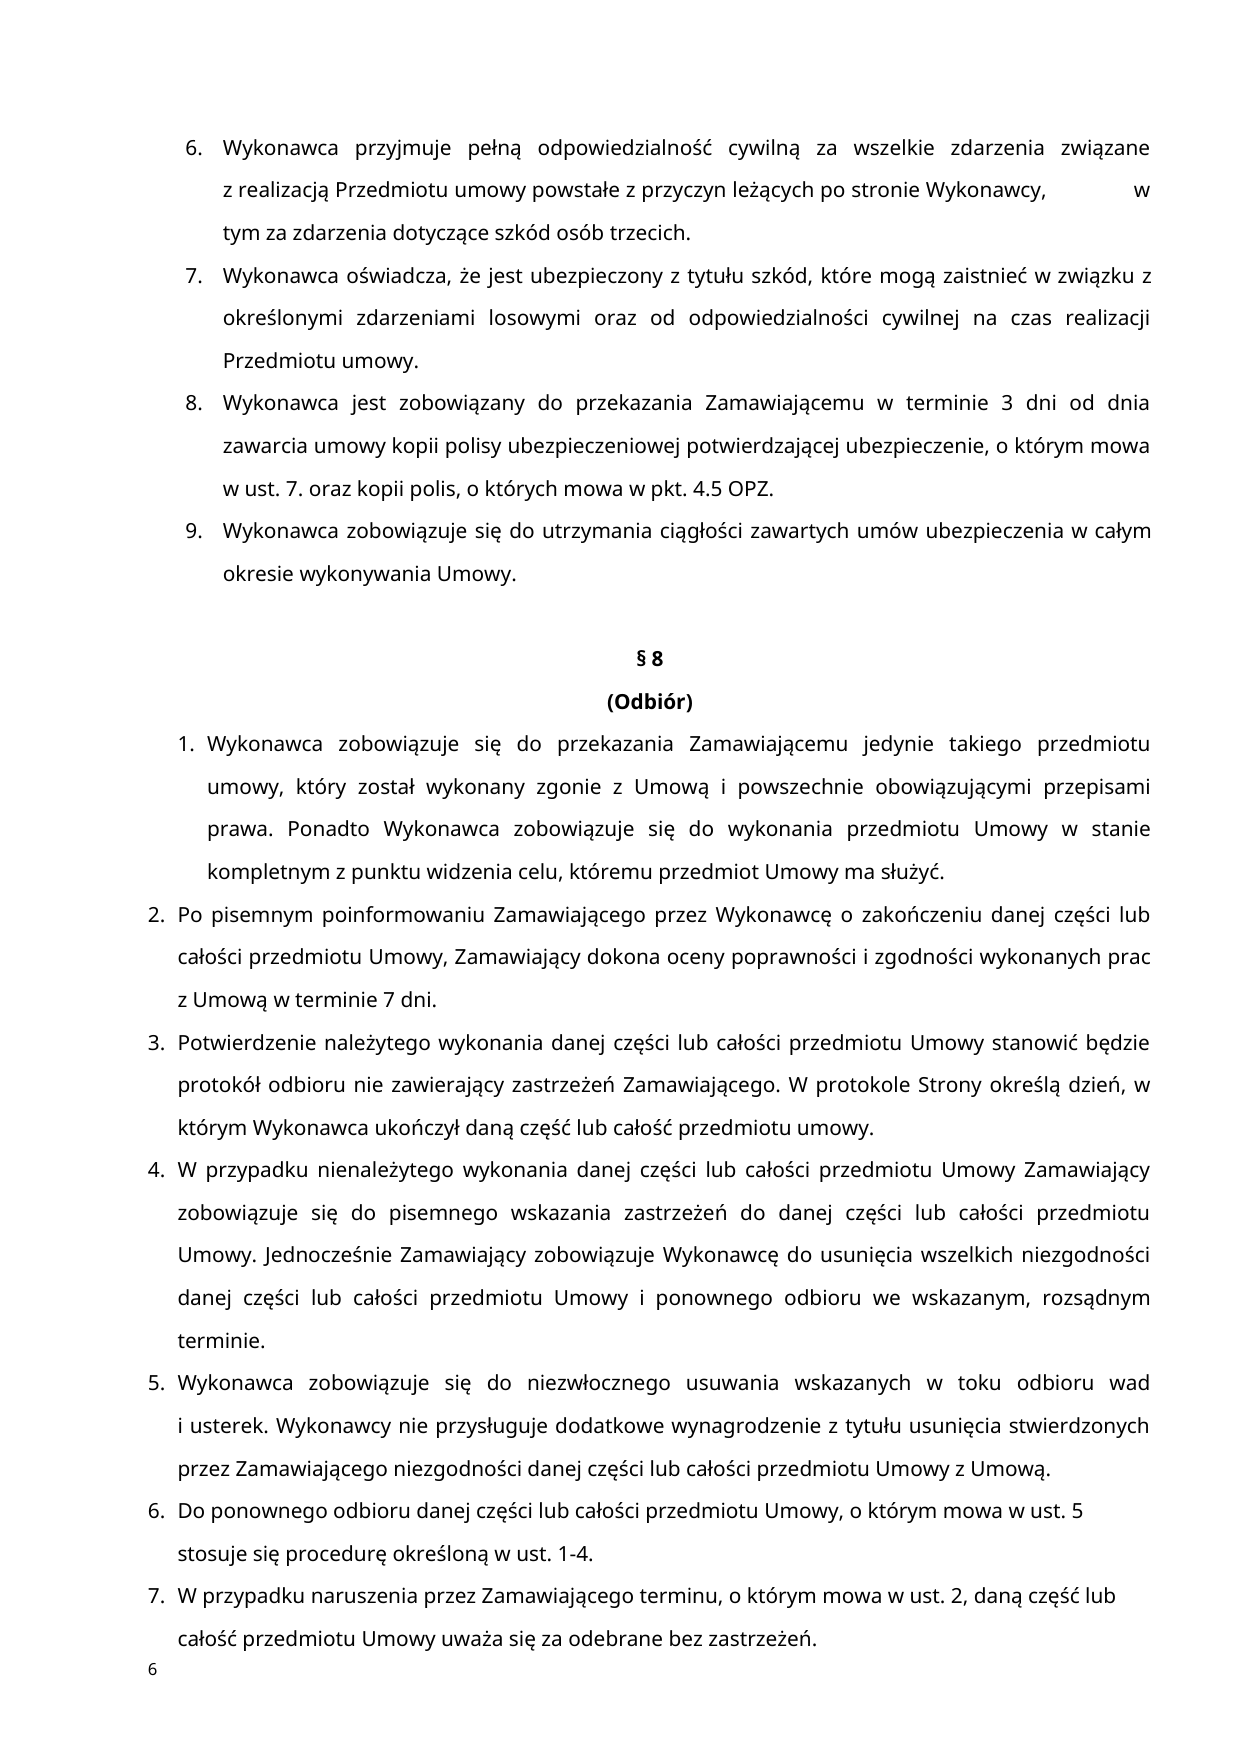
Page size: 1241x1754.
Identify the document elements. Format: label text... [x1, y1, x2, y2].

list Po pisemnym poinformowaniu Zamawiającego przez Wykonawcę o zakończeniu danej części lub całości przedmiotu Umowy, Zamawiający dokona oceny poprawności i zgodności wykonanych prac z Umową w terminie 7 dni. [148, 900, 1152, 1013]
list Wykonawca zobowiązuje się do utrzymania ciągłości zawartych umów ubezpieczenia w całym okresie wykonywania Umowy. [185, 516, 1152, 587]
text § 8 [148, 644, 1152, 673]
list Wykonawca zobowiązuje się do przekazania Zamawiającemu jedynie takiego przedmiotu umowy, który został wykonany zgonie z Umową i powszechnie obowiązującymi przepisami prawa. Ponadto Wykonawca zobowiązuje się do wykonania przedmiotu Umowy w stanie kompletnym z punktu widzenia celu, któremu przedmiot Umowy ma służyć. [177, 729, 1152, 886]
list Wykonawca jest zobowiązany do przekazania Zamawiającemu w terminie 3 dni od dnia zawarcia umowy kopii polisy ubezpieczeniowej potwierdzającej ubezpieczenie, o którym mowa w ust. 7. oraz kopii polis, o których mowa w pkt. 4.5 OPZ. [185, 388, 1152, 502]
list Potwierdzenie należytego wykonania danej części lub całości przedmiotu Umowy stanowić będzie protokół odbioru nie zawierający zastrzeżeń Zamawiającego. W protokole Strony określą dzień, w którym Wykonawca ukończył daną część lub całość przedmiotu umowy. [148, 1028, 1152, 1141]
list W przypadku nienależytego wykonania danej części lub całości przedmiotu Umowy Zamawiający zobowiązuje się do pisemnego wskazania zastrzeżeń do danej części lub całości przedmiotu Umowy. Jednocześnie Zamawiający zobowiązuje Wykonawcę do usunięcia wszelkich niezgodności danej części lub całości przedmiotu Umowy i ponownego odbioru we wskazanym, rozsądnym terminie. [148, 1155, 1152, 1354]
list Do ponownego odbioru danej części lub całości przedmiotu Umowy, o którym mowa w ust. 5 stosuje się procedurę określoną w ust. 1-4. [148, 1496, 1152, 1567]
text (Odbiór) [148, 687, 1152, 715]
list W przypadku naruszenia przez Zamawiającego terminu, o którym mowa w ust. 2, daną część lub całość przedmiotu Umowy uważa się za odebrane bez zastrzeżeń. [148, 1581, 1152, 1652]
list Wykonawca oświadcza, że jest ubezpieczony z tytułu szkód, które mogą zaistnieć w związku z określonymi zdarzeniami losowymi oraz od odpowiedzialności cywilnej na czas realizacji Przedmiotu umowy. [185, 261, 1152, 374]
list Wykonawca zobowiązuje się do niezwłocznego usuwania wskazanych w toku odbioru wad i usterek. Wykonawcy nie przysługuje dodatkowe wynagrodzenie z tytułu usunięcia stwierdzonych przez Zamawiającego niezgodności danej części lub całości przedmiotu Umowy z Umową. [148, 1368, 1152, 1482]
list Wykonawca przyjmuje pełną odpowiedzialność cywilną za wszelkie zdarzenia związane z realizacją Przedmiotu umowy powstałe z przyczyn leżących po stronie Wykonawcy, w tym za zdarzenia dotyczące szkód osób trzecich. [185, 133, 1152, 247]
